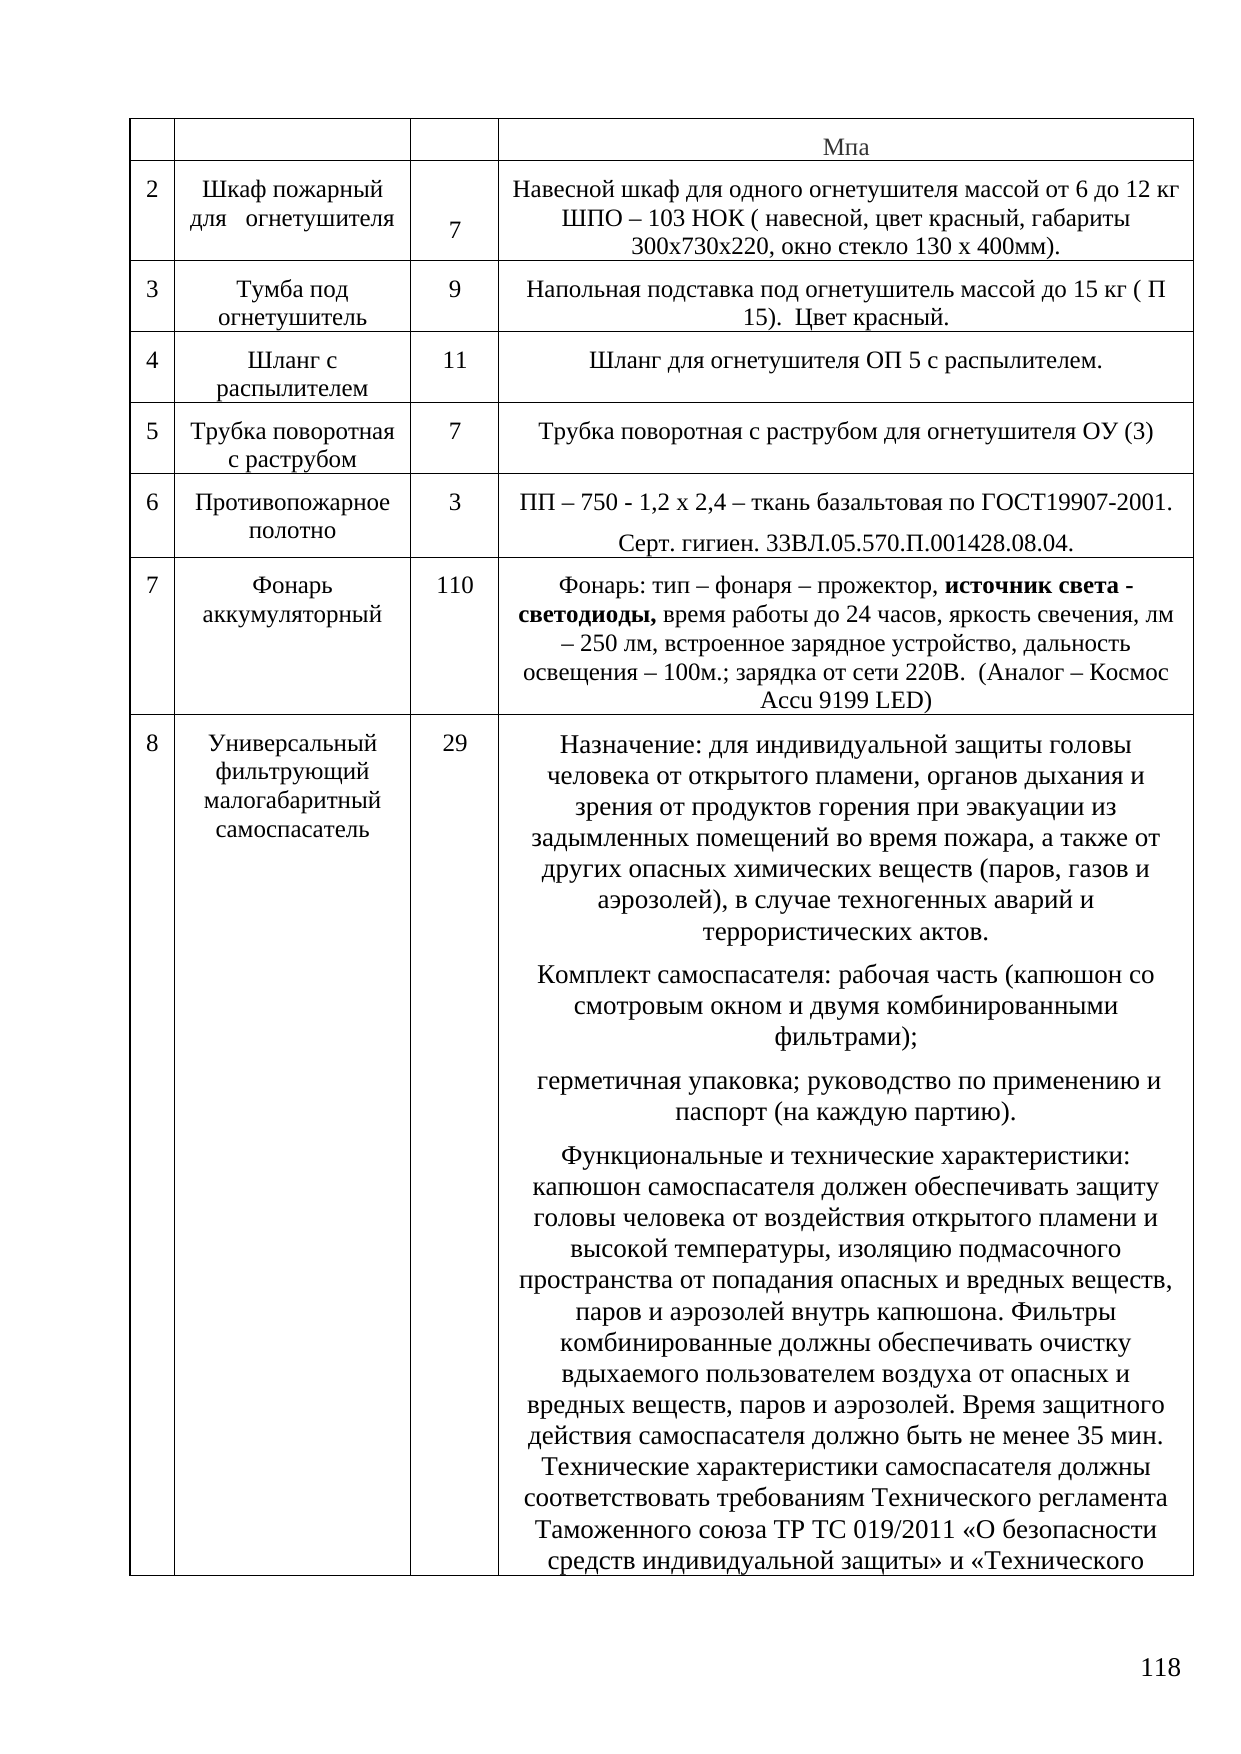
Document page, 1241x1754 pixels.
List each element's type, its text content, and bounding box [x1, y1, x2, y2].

table_cell Шланг с распылителем [175, 332, 410, 402]
table_cell 1 [131, 119, 174, 160]
table_cell Навесной шкаф для одного огнетушителя массой от 6 до 12 кг ШПО – 103 НОК ( навесной, цвет красный, габариты 300х730х220, окно стекло 130 х 400мм). [499, 161, 1193, 260]
table_cell 4 [131, 332, 174, 402]
table_cell Трубка поворотная с раструбом для огнетушителя ОУ (3) [499, 403, 1193, 473]
table_cell 3 [131, 261, 174, 331]
table_cell 5 [131, 403, 174, 473]
table_cell 7 [411, 403, 498, 473]
table_cell 11 [411, 332, 498, 402]
table_cell Фонарь: тип – фонаря – прожектор, источник света - светодиоды, время работы до 24 часов, яркость свечения, лм – 250 лм, встроенное зарядное устройство, дальность освещения – 100м.; зарядка от сети 220В. (Аналог – Космос Accu 9199 LED) [499, 558, 1193, 714]
table_cell 7 [411, 161, 498, 260]
table_cell 7 [131, 558, 174, 714]
table_cell 110 [411, 558, 498, 714]
table_cell 8 [131, 715, 174, 1575]
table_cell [175, 715, 410, 1575]
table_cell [175, 119, 410, 160]
table_cell 3 [411, 474, 498, 557]
table_cell Трубка поворотная с раструбом [175, 403, 410, 473]
table_cell 6 [131, 474, 174, 557]
table_cell ПП – 750 - 1,2 х 2,4 – ткань базальтовая по ГОСТ19907-2001. Серт. гигиен. 33ВЛ.05.570.П.001428.08.04. [499, 474, 1193, 557]
table_cell Напольная подставка под огнетушитель массой до 15 кг ( П 15). Цвет красный. [499, 261, 1193, 331]
table_cell Противопожарное полотно [175, 474, 410, 557]
table_cell 29 [411, 715, 498, 1575]
table_cell 9 [411, 261, 498, 331]
table_cell Шкаф пожарный для огнетушителя [175, 161, 410, 260]
table_cell Тумба под огнетушитель [175, 261, 410, 331]
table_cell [499, 715, 1193, 1575]
table_cell Фонарь аккумуляторный [175, 558, 410, 714]
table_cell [499, 119, 1193, 160]
table_cell 2 [131, 161, 174, 260]
table_cell Шланг для огнетушителя ОП 5 с распылителем. [499, 332, 1193, 402]
table_cell 5 [411, 119, 498, 160]
